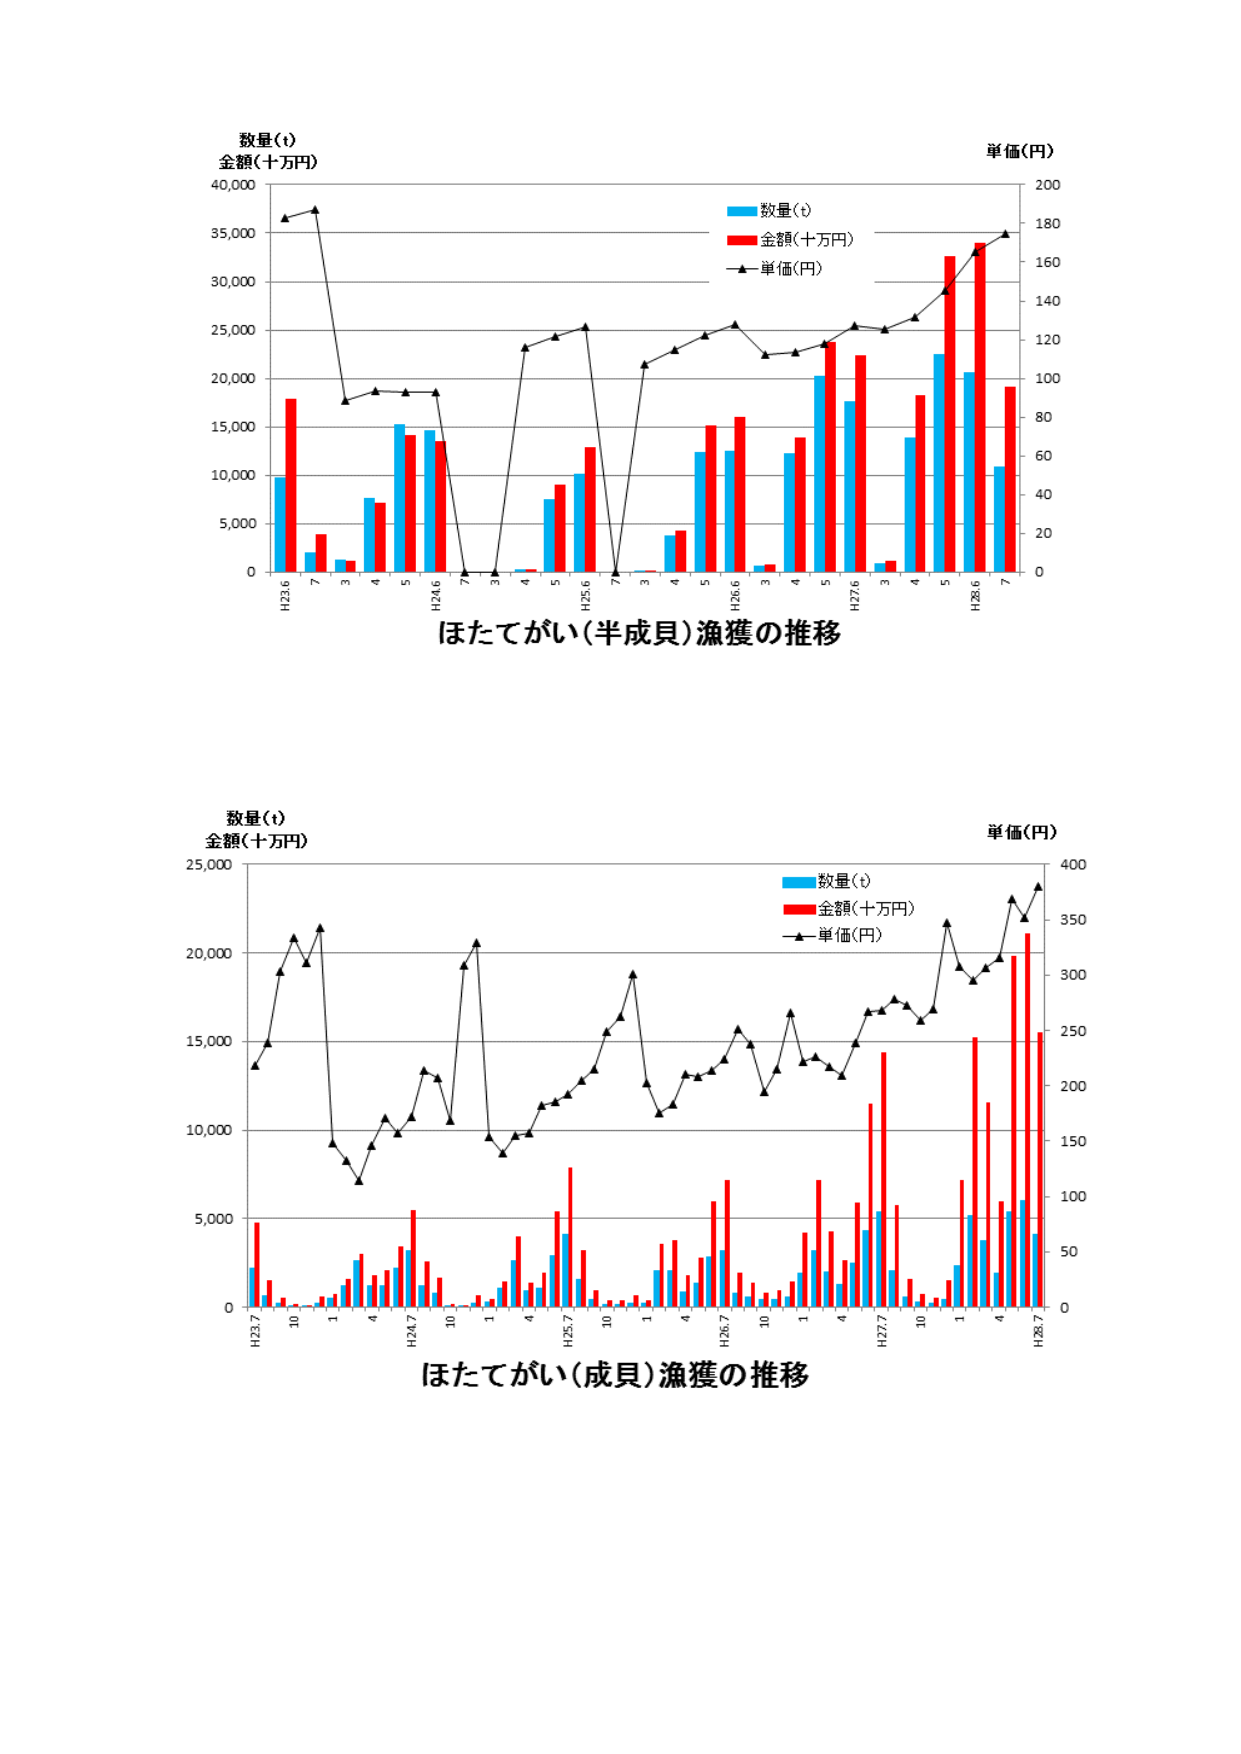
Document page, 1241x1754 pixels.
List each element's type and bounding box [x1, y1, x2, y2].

picture [177, 797, 1094, 1403]
picture [177, 122, 1087, 654]
